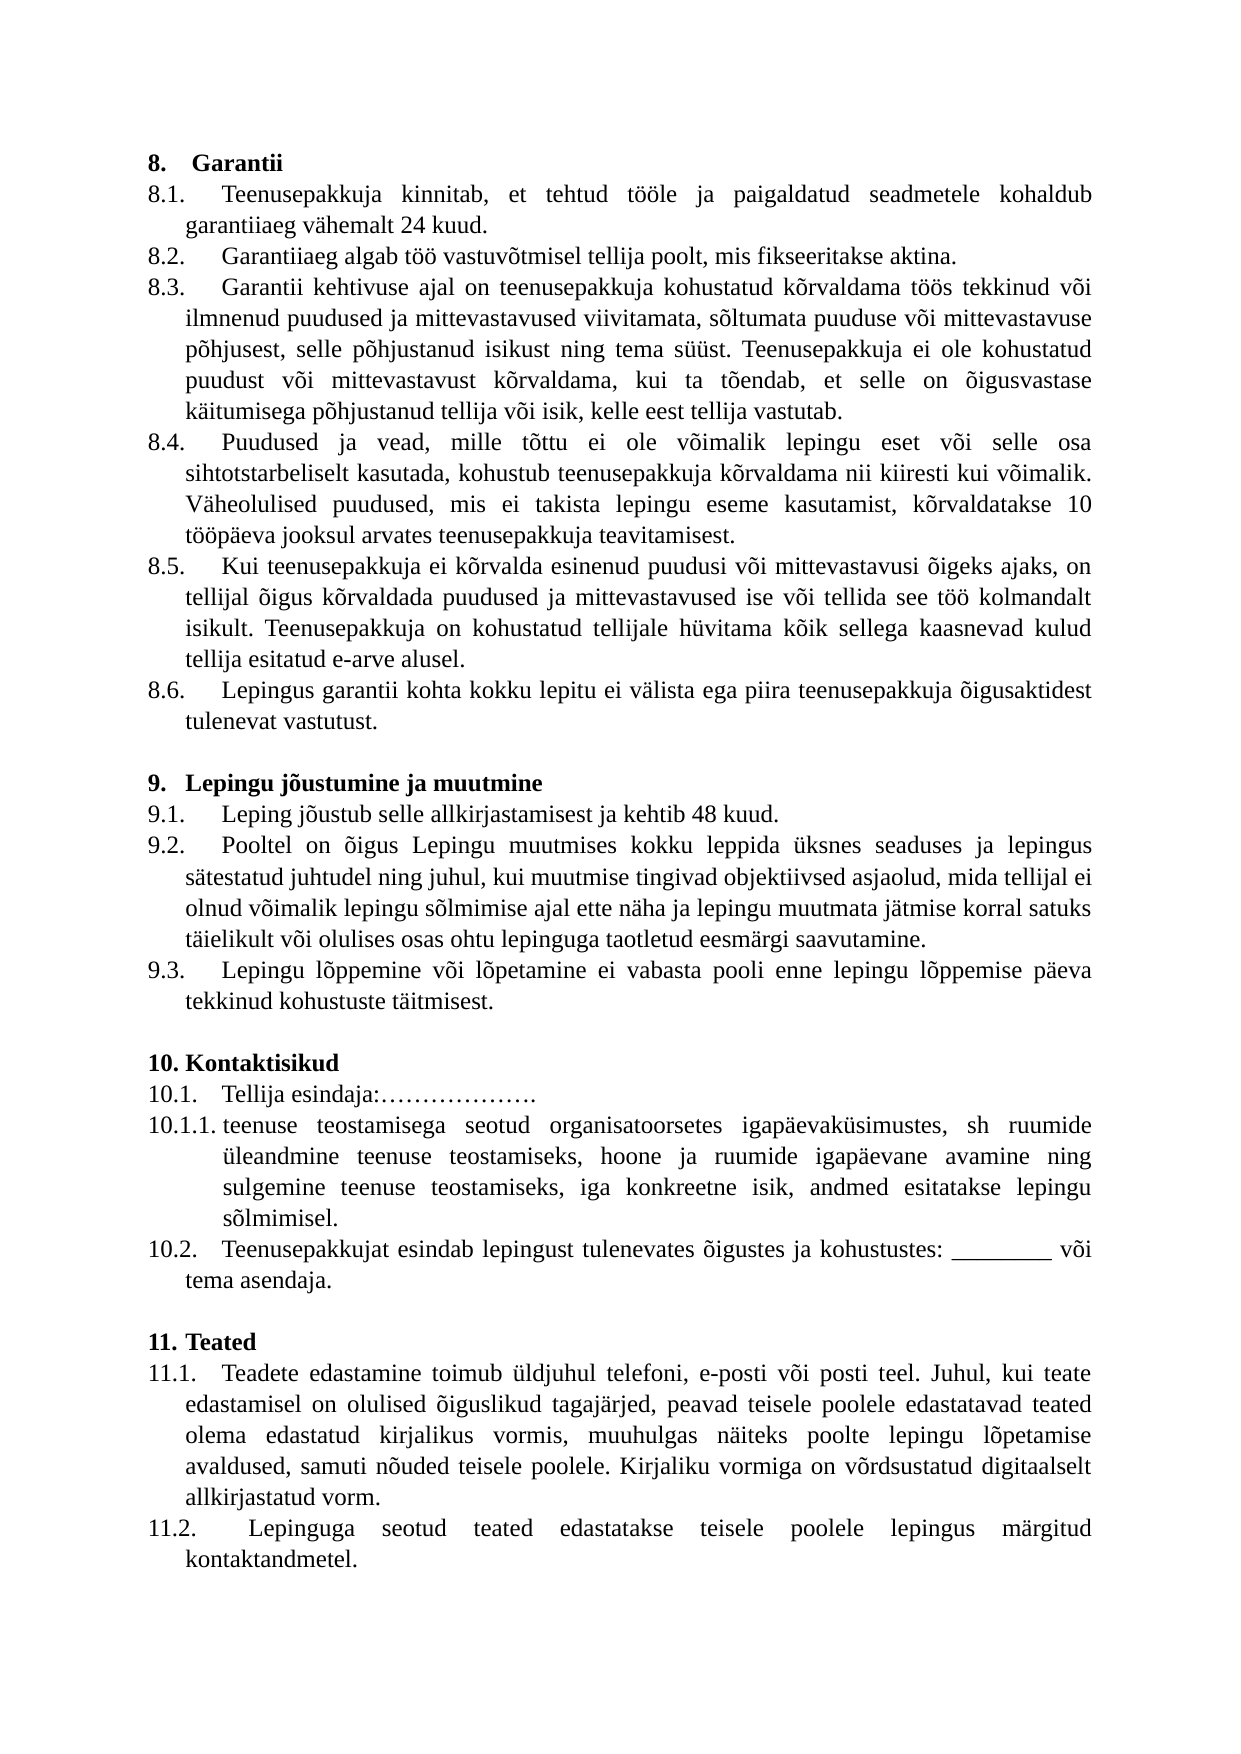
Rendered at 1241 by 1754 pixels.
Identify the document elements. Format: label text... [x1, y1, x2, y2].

list Teenusepakkuja kinnitab, et tehtud tööle ja paigaldatud seadmetele kohaldub garantiiaeg vähemalt 24 kuud. [148, 179, 1093, 238]
list Pooltel on õigus Lepingu muutmises kokku leppida üksnes seaduses ja lepingus sätestatud juhtudel ning juhul, kui muutmise tingivad objektiivsed asjaolud, mida tellijal ei olnud võimalik lepingu sõlmimise ajal ette näha ja lepingu muutmata jätmise korral satuks täielikult või olulises osas ohtu lepinguga taotletud eesmärgi saavutamine. [148, 831, 1093, 952]
list teenuse teostamisega seotud organisatoorsetes igapäevaküsimustes, sh ruumide üleandmine teenuse teostamiseks, hoone ja ruumide igapäevane avamine ning sulgemine teenuse teostamiseks, iga konkreetne isik, andmed esitatakse lepingu sõlmimisel. [148, 1110, 1093, 1232]
list Lepinguga seotud teated edastatakse teisele poolele lepingus märgitud kontaktandmetel. [148, 1513, 1093, 1573]
list Kui teenusepakkuja ei kõrvalda esinenud puudusi või mittevastavusi õigeks ajaks, on tellijal õigus kõrvaldada puudused ja mittevastavused ise või tellida see töö kolmandalt isikult. Teenusepakkuja on kohustatud tellijale hüvitama kõik sellega kaasnevad kulud tellija esitatud e-arve alusel. [148, 551, 1093, 673]
list Garantiiaeg algab töö vastuvõtmisel tellija poolt, mis fikseeritakse aktina. [148, 241, 1093, 269]
list Teadete edastamine toimub üldjuhul telefoni, e-posti või posti teel. Juhul, kui teate edastamisel on olulised õiguslikud tagajärjed, peavad teisele poolele edastatavad teated olema edastatud kirjalikus vormis, muuhulgas näiteks poolte lepingu lõpetamise avaldused, samuti nõuded teisele poolele. Kirjaliku vormiga on võrdsustatud digitaalselt allkirjastatud vorm. [148, 1358, 1093, 1511]
list Kontaktisikud [148, 1048, 1093, 1077]
list Leping jõustub selle allkirjastamisest ja kehtib 48 kuud. [148, 799, 1093, 828]
list Puudused ja vead, mille tõttu ei ole võimalik lepingu eset või selle osa sihtotstarbeliselt kasutada, kohustub teenusepakkuja kõrvaldama nii kiiresti kui võimalik. Väheolulised puudused, mis ei takista lepingu eseme kasutamist, kõrvaldatakse 10 tööpäeva jooksul arvates teenusepakkuja teavitamisest. [148, 427, 1093, 549]
list Lepingus garantii kohta kokku lepitu ei välista ega piira teenusepakkuja õigusaktidest tulenevat vastutust. [148, 675, 1093, 735]
list Garantii kehtivuse ajal on teenusepakkuja kohustatud kõrvaldama töös tekkinud või ilmnenud puudused ja mittevastavused viivitamata, sõltumata puuduse või mittevastavuse põhjusest, selle põhjustanud isikust ning tema süüst. Teenusepakkuja ei ole kohustatud puudust või mittevastavust kõrvaldama, kui ta tõendab, et selle on õigusvastase käitumisega põhjustanud tellija või isik, kelle eest tellija vastutab. [148, 272, 1093, 425]
list Tellija esindaja:………………. [148, 1079, 1093, 1108]
list Lepingu lõppemine või lõpetamine ei vabasta pooli enne lepingu lõppemise päeva tekkinud kohustuste täitmisest. [148, 955, 1093, 1014]
list Teenusepakkujat esindab lepingust tulenevates õigustes ja kohustustes: ________ või tema asendaja. [148, 1234, 1093, 1294]
list Teated [148, 1327, 1093, 1356]
list Garantii [148, 148, 1093, 176]
list Lepingu jõustumine ja muutmine [148, 768, 1093, 797]
